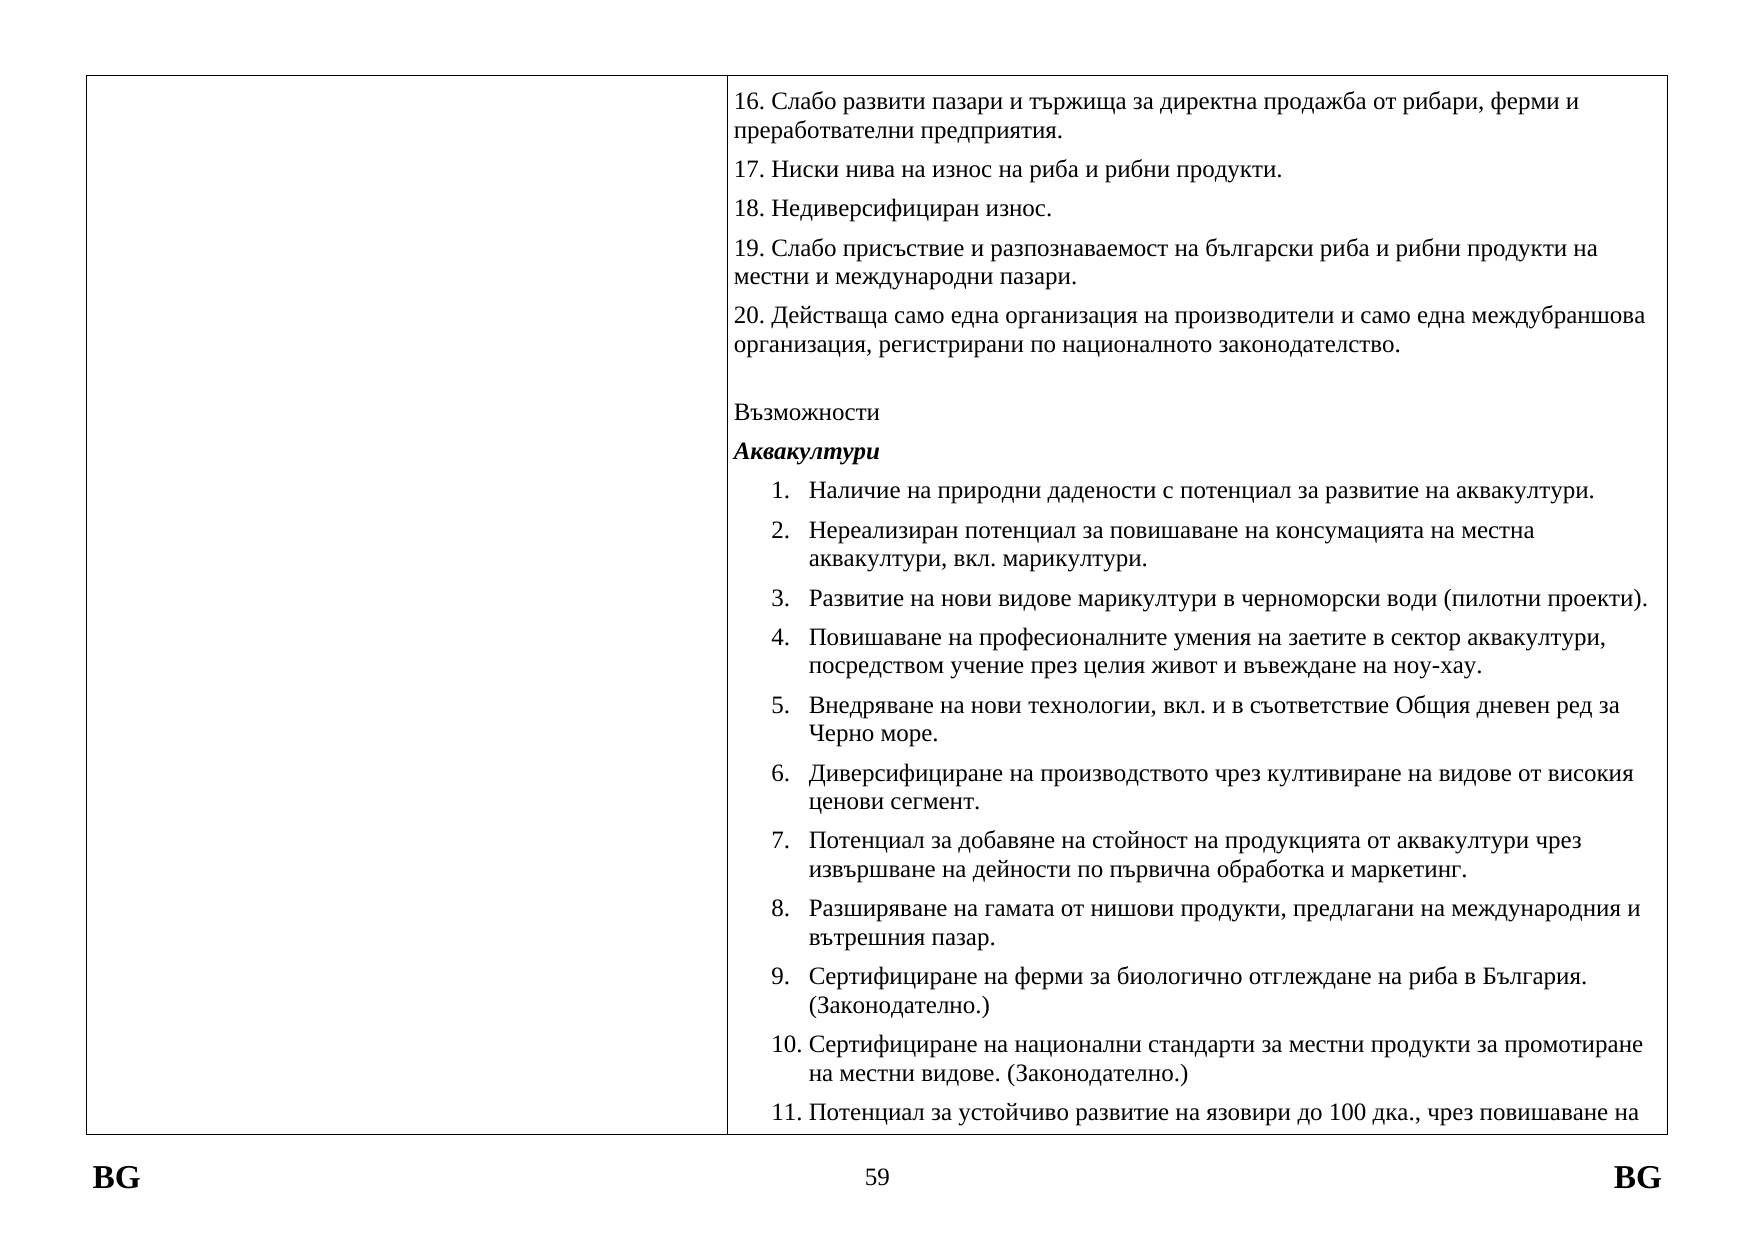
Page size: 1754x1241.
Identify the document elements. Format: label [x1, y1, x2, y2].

table_cell [87, 76, 727, 1134]
table_cell [728, 76, 1667, 1134]
